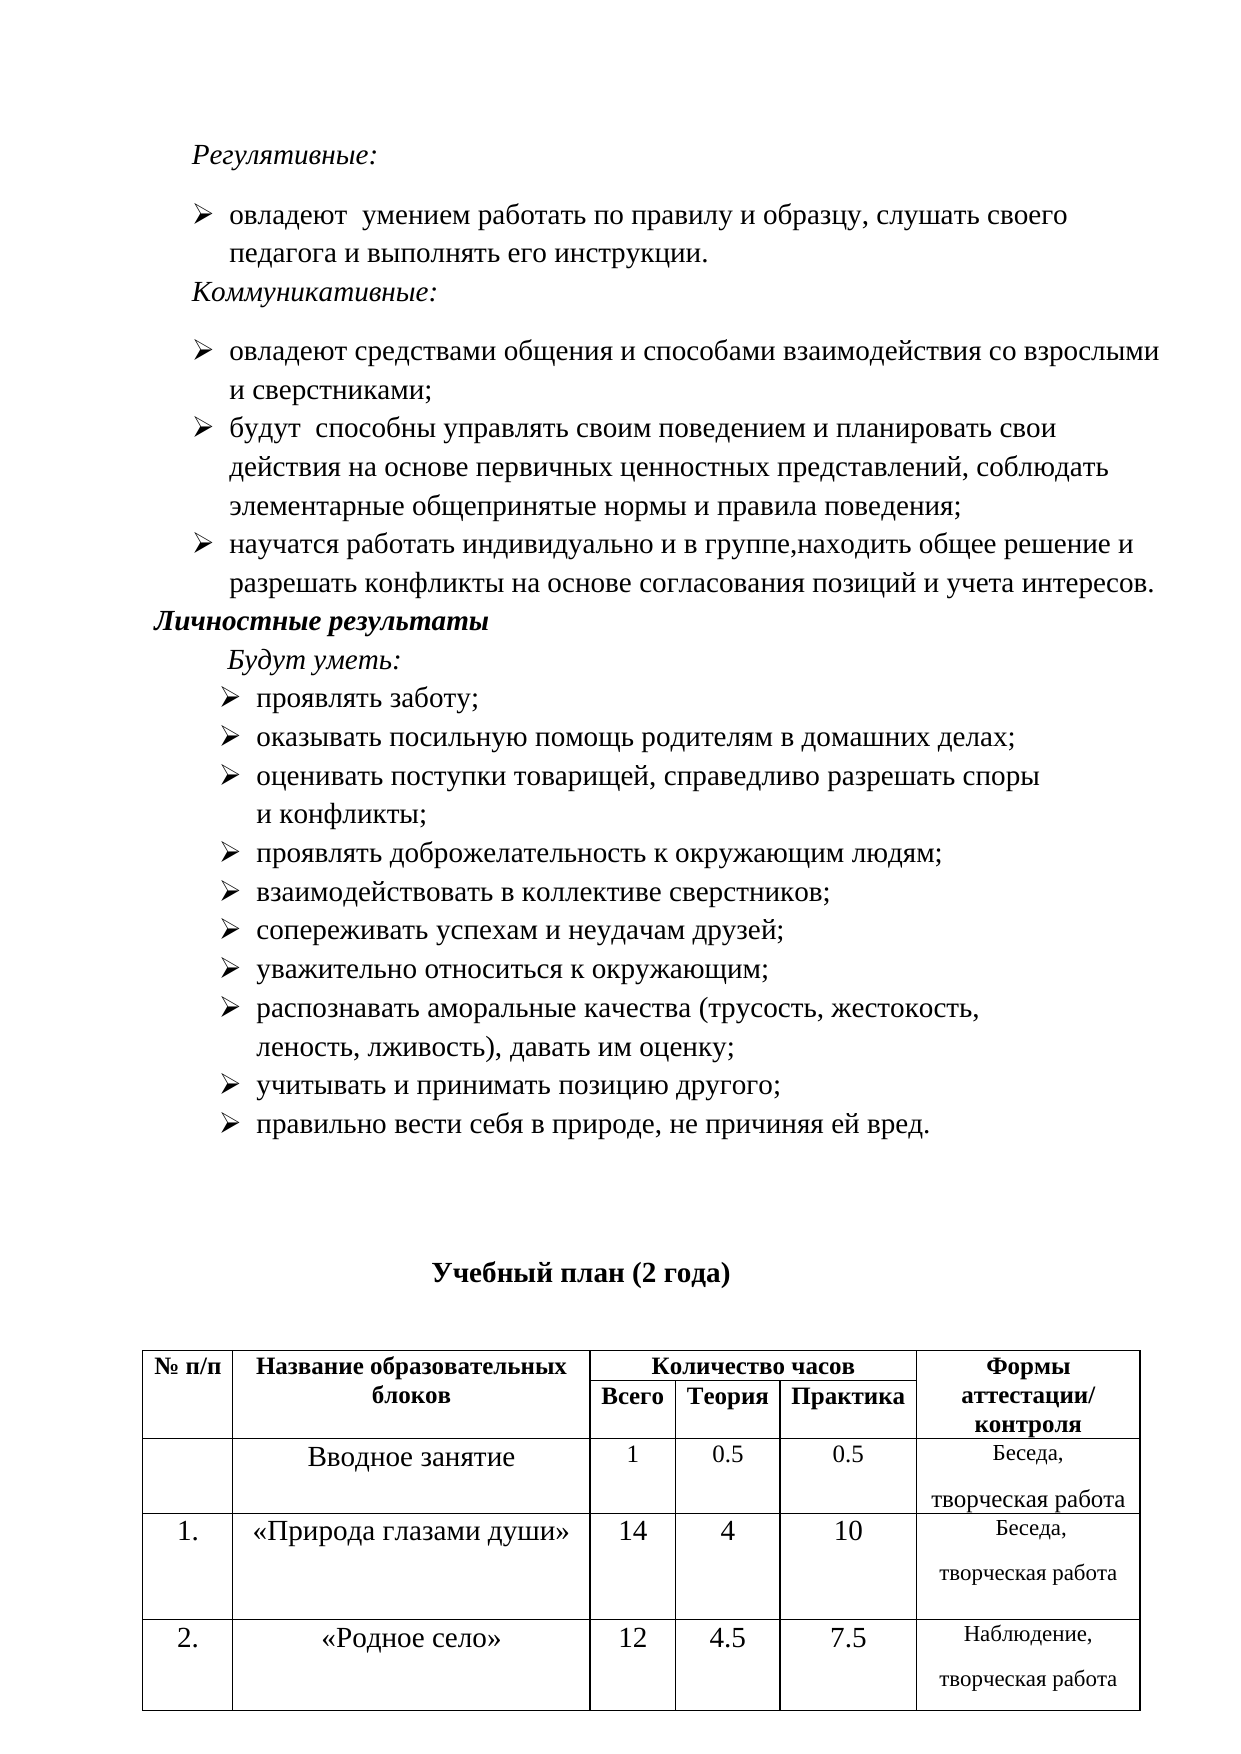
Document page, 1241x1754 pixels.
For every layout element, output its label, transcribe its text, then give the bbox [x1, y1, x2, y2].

text Регулятивные: [192, 137, 1176, 171]
table_cell «Природа глазами души» [233, 1514, 589, 1619]
table_cell «Родное село» [233, 1620, 589, 1710]
list уважительно относиться к окружающим; [219, 951, 1176, 985]
table_cell 4.5 [676, 1620, 779, 1710]
table_cell Всего [591, 1381, 675, 1438]
text Коммуникативные: [192, 274, 1176, 308]
table_cell 10 [781, 1514, 916, 1619]
list будут способны управлять своим поведением и планировать свои действия на основе первичных ценностных представлений, соблюдать элементарные общепринятые нормы и правила поведения; [192, 411, 1176, 521]
text Будут уметь: [154, 642, 1176, 676]
table_cell Вводное занятие [233, 1439, 589, 1512]
list проявлять заботу; [219, 681, 1176, 714]
table_cell 0.5 [781, 1439, 916, 1512]
list правильно вести себя в природе, не причиняя ей вред. [219, 1106, 1176, 1139]
list оценивать поступки товарищей, справедливо разрешать споры и конфликты; [219, 758, 1054, 830]
table_cell 1. [143, 1514, 232, 1619]
table_cell Беседа, творческая работа [917, 1514, 1139, 1619]
text Учебный план (2 года) [154, 1255, 1176, 1289]
table_cell 1 [591, 1439, 675, 1512]
table_cell 12 [591, 1620, 675, 1710]
list оказывать посильную помощь родителям в домашних делах; [219, 719, 1176, 753]
list учитывать и принимать позицию другого; [219, 1067, 1176, 1101]
list сопереживать успехам и неудачам друзей; [219, 912, 1176, 946]
table_cell [143, 1439, 232, 1512]
list распознавать аморальные качества (трусость, жестокость, леность, лживость), давать им оценку; [219, 990, 1081, 1062]
table_cell Практика [781, 1381, 916, 1438]
list овладеют средствами общения и способами взаимодействия со взрослыми и сверстниками; [192, 333, 1176, 406]
table_cell 7.5 [781, 1620, 916, 1710]
list проявлять доброжелательность к окружающим людям; [219, 835, 1176, 869]
table_cell 2. [143, 1620, 232, 1710]
table_cell 4 [676, 1514, 779, 1619]
list научатся работать индивидуально и в группе,находить общее решение и разрешать конфликты на основе согласования позиций и учета интересов. [192, 526, 1176, 598]
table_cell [917, 1620, 1139, 1710]
table_header № п/п [143, 1351, 232, 1438]
table_cell Теория [676, 1381, 779, 1438]
text Личностные результаты [154, 603, 1176, 637]
list овладеют умением работать по правилу и образцу, слушать своего педагога и выполнять его инструкции. [192, 197, 1176, 269]
table_header Формы аттестации/ контроля [917, 1351, 1139, 1438]
table_cell Беседа, творческая работа [917, 1439, 1139, 1512]
table_cell 0.5 [676, 1439, 779, 1512]
table_header Количество часов [591, 1351, 916, 1380]
list взаимодействовать в коллективе сверстников; [219, 874, 1176, 907]
table_cell 14 [591, 1514, 675, 1619]
table_header Название образовательных блоков [233, 1351, 589, 1438]
